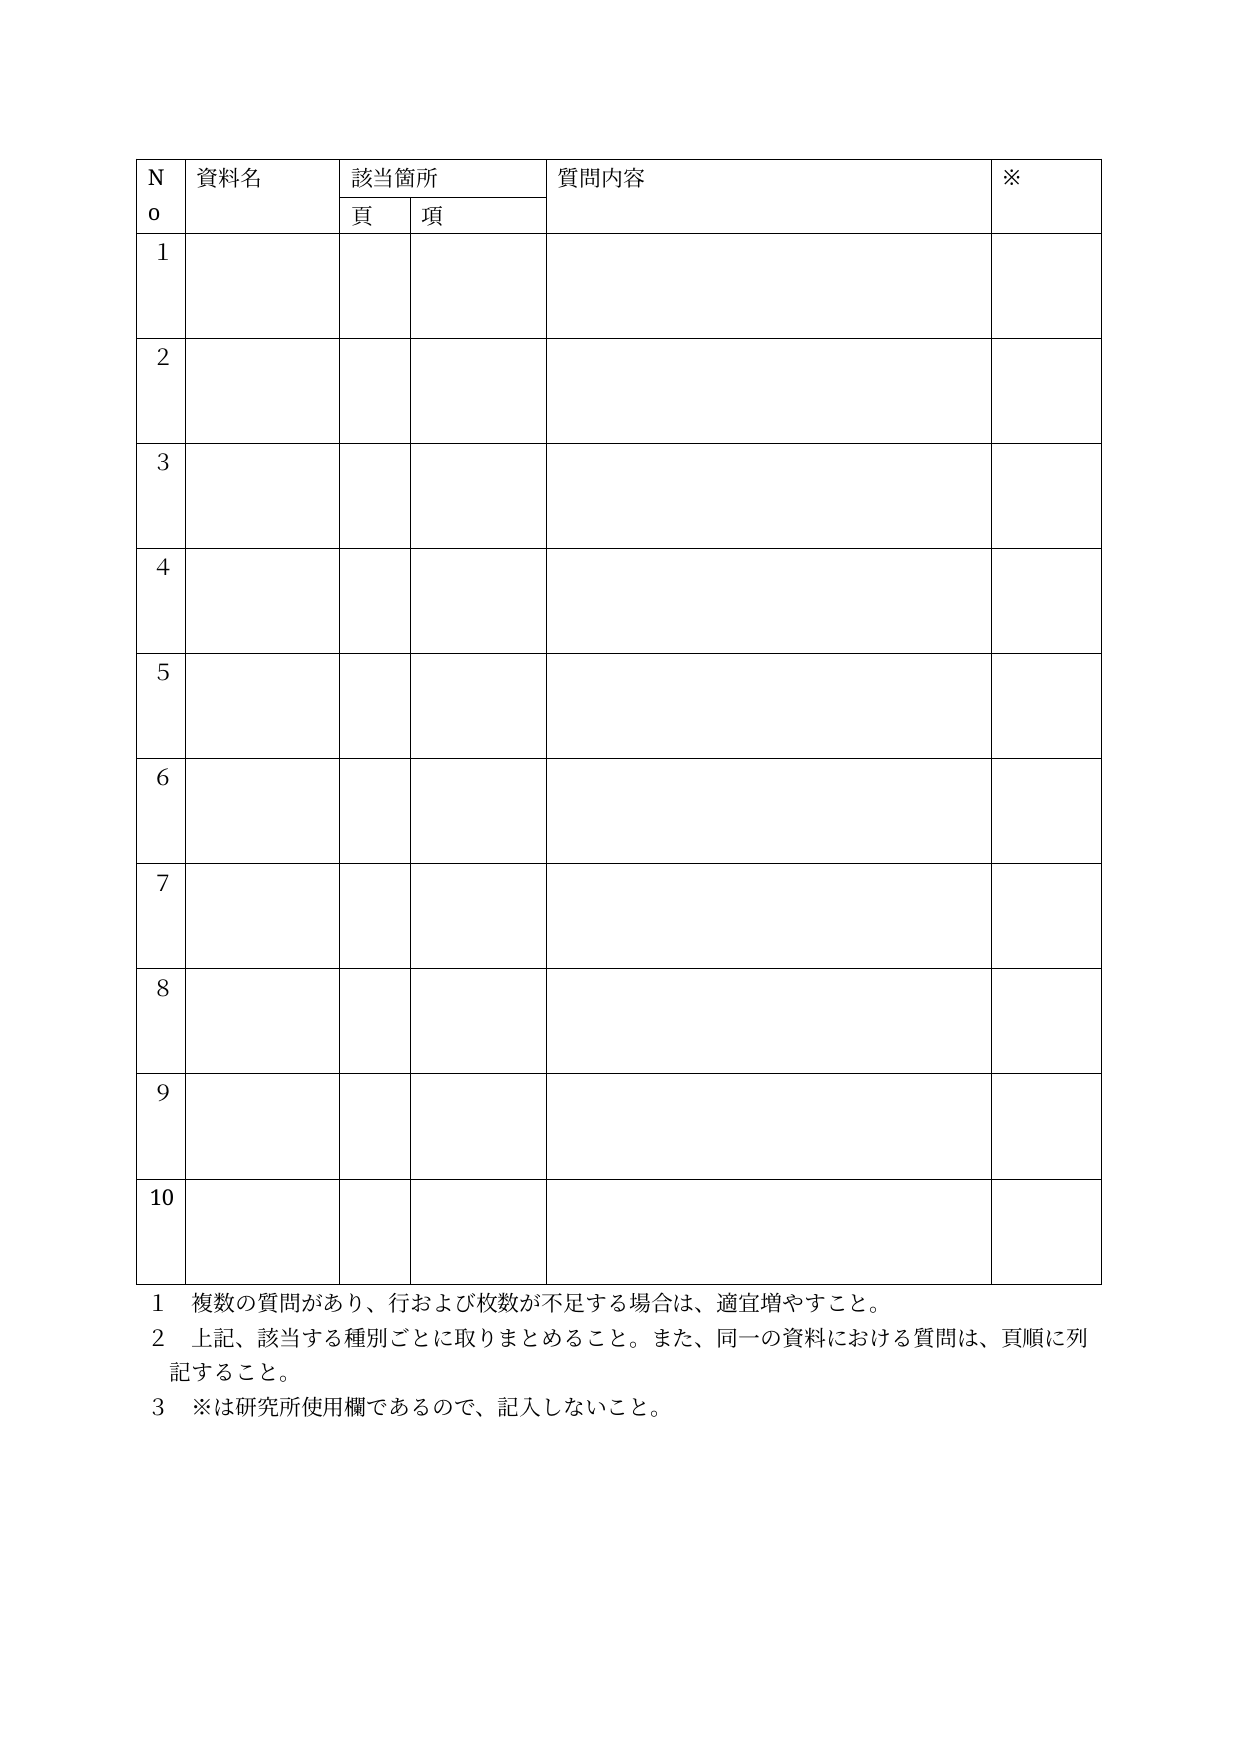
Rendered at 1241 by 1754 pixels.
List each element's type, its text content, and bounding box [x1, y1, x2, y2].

table_header No [137, 160, 185, 232]
table_cell [340, 654, 410, 758]
table_cell [992, 1180, 1101, 1283]
table_cell [992, 444, 1101, 548]
table_cell [411, 549, 546, 653]
table_cell [411, 1180, 546, 1283]
table_cell [411, 759, 546, 863]
table_cell ８ [137, 969, 185, 1073]
table_cell [411, 864, 546, 968]
table_cell [411, 1074, 546, 1178]
table_cell [992, 759, 1101, 863]
table_cell ４ [137, 549, 185, 653]
table_cell ９ [137, 1074, 185, 1178]
table_header 資料名 [186, 160, 339, 232]
table_cell ３ [137, 444, 185, 548]
text １ 複数の質問があり、行および枚数が不足する場合は、適宜増やすこと。 [148, 1285, 1092, 1319]
table_cell [186, 1074, 339, 1178]
table_cell ６ [137, 759, 185, 863]
table_header ※ [992, 160, 1101, 232]
table_cell [992, 1074, 1101, 1178]
table_cell [547, 969, 991, 1073]
table_cell [411, 969, 546, 1073]
table_cell [340, 549, 410, 653]
table_cell [547, 339, 991, 443]
table_cell ７ [137, 864, 185, 968]
table_cell [547, 759, 991, 863]
table_cell [340, 444, 410, 548]
table_cell [186, 444, 339, 548]
table_cell [547, 1074, 991, 1178]
table_cell 頁 [340, 198, 410, 232]
table_cell [186, 234, 339, 338]
table_cell [340, 759, 410, 863]
table_cell [186, 969, 339, 1073]
table_cell [340, 1074, 410, 1178]
table_header 該当箇所 [340, 160, 546, 197]
table_cell [547, 864, 991, 968]
table_cell [186, 1180, 339, 1283]
table_cell [186, 339, 339, 443]
table_cell [992, 549, 1101, 653]
table_cell [186, 654, 339, 758]
table_cell [340, 969, 410, 1073]
table_cell [411, 339, 546, 443]
table_cell [547, 234, 991, 338]
table_cell [992, 339, 1101, 443]
table_cell [411, 234, 546, 338]
table_cell [992, 969, 1101, 1073]
table_cell [992, 864, 1101, 968]
table_cell ５ [137, 654, 185, 758]
table_cell [340, 864, 410, 968]
table_cell [547, 1180, 991, 1283]
table_cell [186, 549, 339, 653]
table_cell [547, 654, 991, 758]
table_cell [411, 654, 546, 758]
table_cell [340, 234, 410, 338]
table_cell [992, 234, 1101, 338]
table_cell [340, 1180, 410, 1283]
table_cell [340, 339, 410, 443]
table_cell [186, 864, 339, 968]
table_cell [186, 759, 339, 863]
table_header 質問内容 [547, 160, 991, 232]
table_cell １ [137, 234, 185, 338]
table_cell [411, 444, 546, 548]
table_cell [547, 444, 991, 548]
table_cell [547, 549, 991, 653]
text ２ 上記、該当する種別ごとに取りまとめること。また、同一の資料における質問は、頁順に列記すること。 [148, 1319, 1092, 1389]
table_cell 項 [411, 198, 546, 232]
table_cell ２ [137, 339, 185, 443]
table_cell 10 [137, 1180, 185, 1283]
text ３ ※は研究所使用欄であるので、記入しないこと。 [148, 1389, 1092, 1423]
table_cell [992, 654, 1101, 758]
